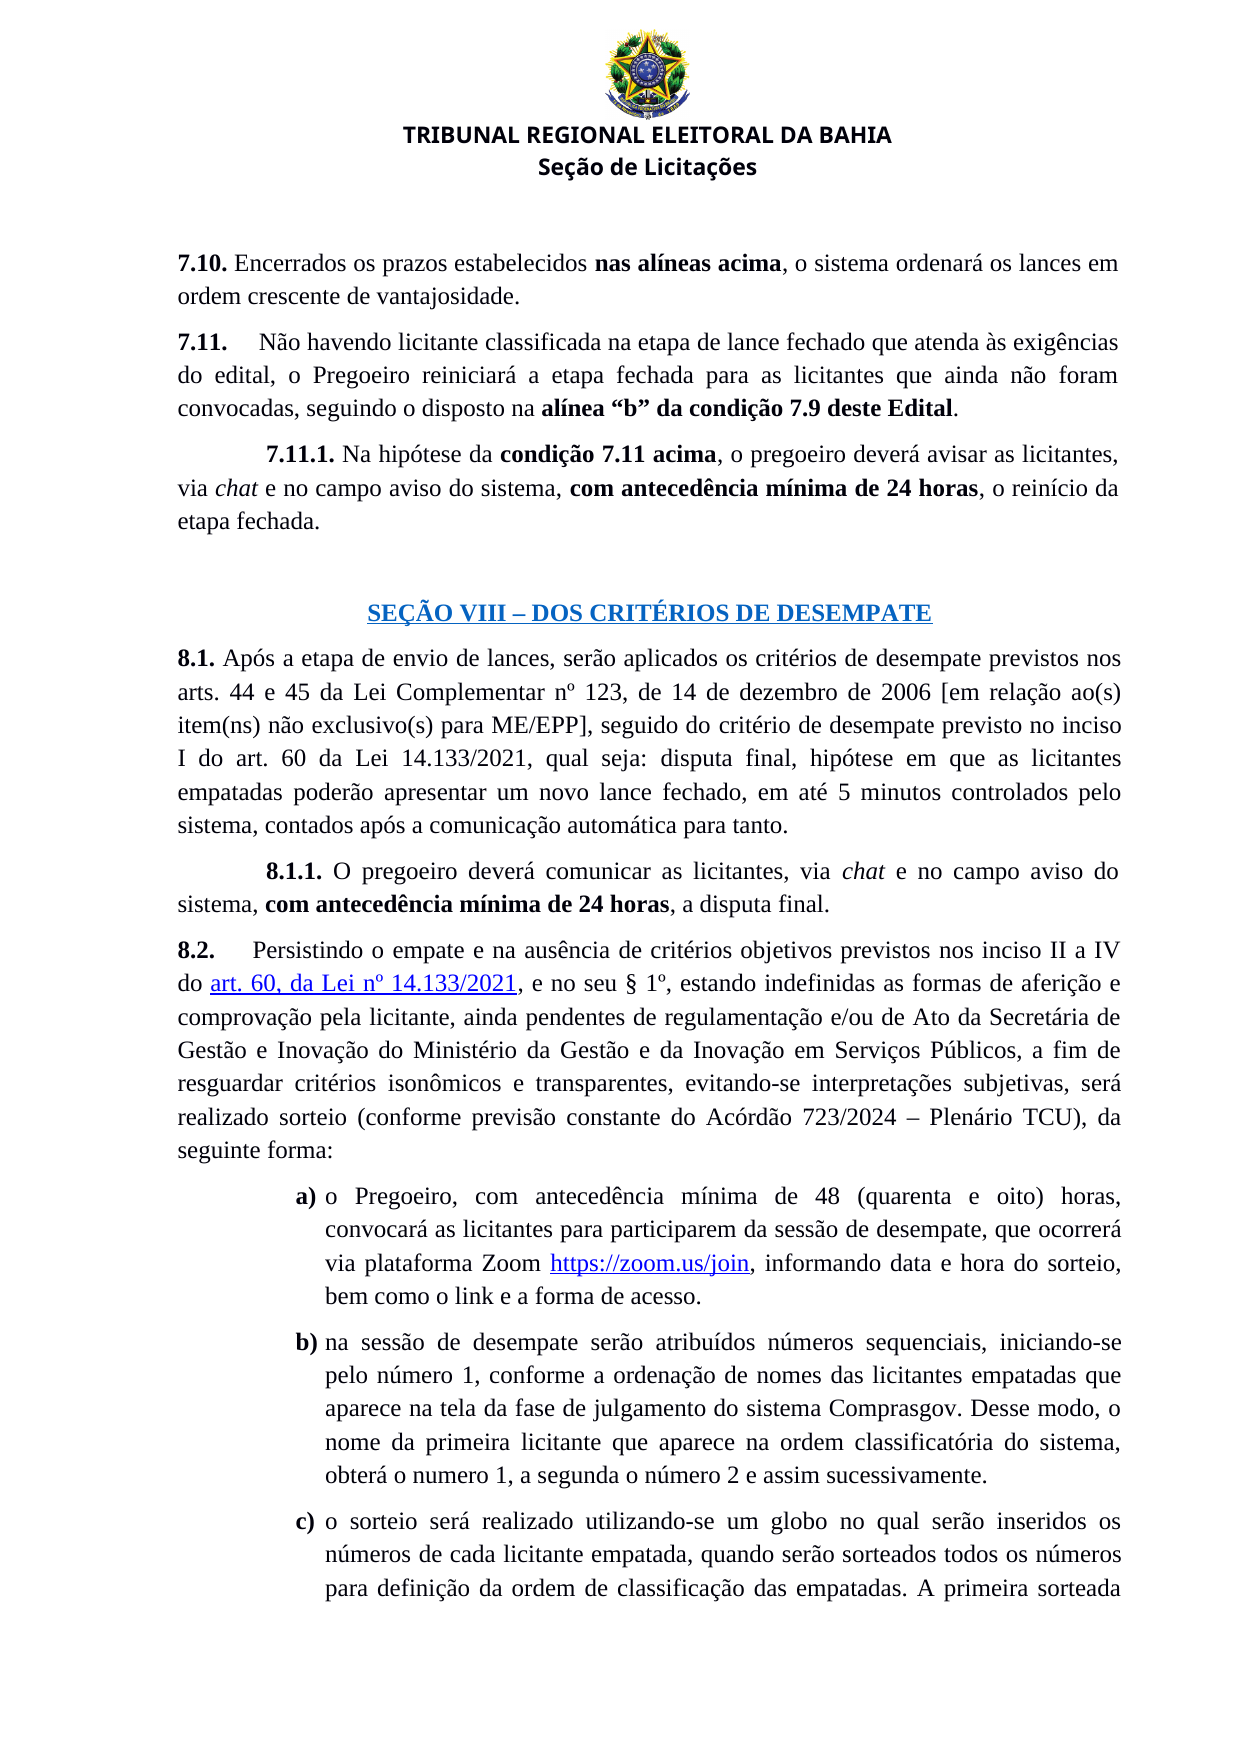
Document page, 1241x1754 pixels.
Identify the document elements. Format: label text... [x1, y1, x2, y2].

text 8.1.1. O pregoeiro deverá comunicar as licitantes, via chat e no campo aviso do sistema, com antecedência mínima de 24 horas, a disputa final. [177, 853, 1119, 919]
text 7.10. Encerrados os prazos estabelecidos nas alíneas acima, o sistema ordenará os lances em ordem crescente de vantajosidade. [177, 244, 1119, 311]
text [295, 1503, 1122, 1603]
text b) na sessão de desempate serão atribuídos números sequenciais, iniciando-se pelo número 1, conforme a ordenação de nomes das licitantes empatadas que aparece na tela da fase de julgamento do sistema Comprasgov. Desse modo, o nome da primeira licitante que aparece na ordem classificatória do sistema, obterá o numero 1, a segunda o número 2 e assim sucessivamente. [295, 1323, 1122, 1490]
text 7.11.1. Na hipótese da condição 7.11 acima, o pregoeiro deverá avisar as licitantes, via chat e no campo aviso do sistema, com antecedência mínima de 24 horas, o reinício da etapa fechada. [177, 436, 1119, 536]
text 8.2. Persistindo o empate e na ausência de critérios objetivos previstos nos inciso II a IV do art. 60, da Lei nº 14.133/2021, e no seu § 1º, estando indefinidas as formas de aferição e comprovação pela licitante, ainda pendentes de regulamentação e/ou de Ato da Secretária de Gestão e Inovação do Ministério da Gestão e da Inovação em Serviços Públicos, a fim de resguardar critérios isonômicos e transparentes, evitando-se interpretações subjetivas, será realizado sorteio (conforme previsão constante do Acórdão 723/2024 – Plenário TCU), da seguinte forma: [177, 932, 1122, 1165]
text a) o Pregoeiro, com antecedência mínima de 48 (quarenta e oito) horas, convocará as licitantes para participarem da sessão de desempate, que ocorrerá via plataforma Zoom https://zoom.us/join, informando data e hora do sorteio, bem como o link e a forma de acesso. [295, 1178, 1122, 1311]
text 7.11. Não havendo licitante classificada na etapa de lance fechado que atenda às exigências do edital, o Pregoeiro reiniciará a etapa fechada para as licitantes que ainda não foram convocadas, seguindo o disposto na alínea “b” da condição 7.9 deste Edital. [177, 323, 1119, 423]
text 8.1. Após a etapa de envio de lances, serão aplicados os critérios de desempate previstos nos arts. 44 e 45 da Lei Complementar nº 123, de 14 de dezembro de 2006 [em relação ao(s) item(ns) não exclusivo(s) para ME/EPP], seguido do critério de desempate previsto no inciso I do art. 60 da Lei 14.133/2021, qual seja: disputa final, hipótese em que as licitantes empatadas poderão apresentar um novo lance fechado, em até 5 minutos controlados pelo sistema, contados após a comunicação automática para tanto. [177, 640, 1122, 840]
text SEÇÃO VIII – DOS CRITÉRIOS DE DESEMPATE [177, 594, 1122, 628]
